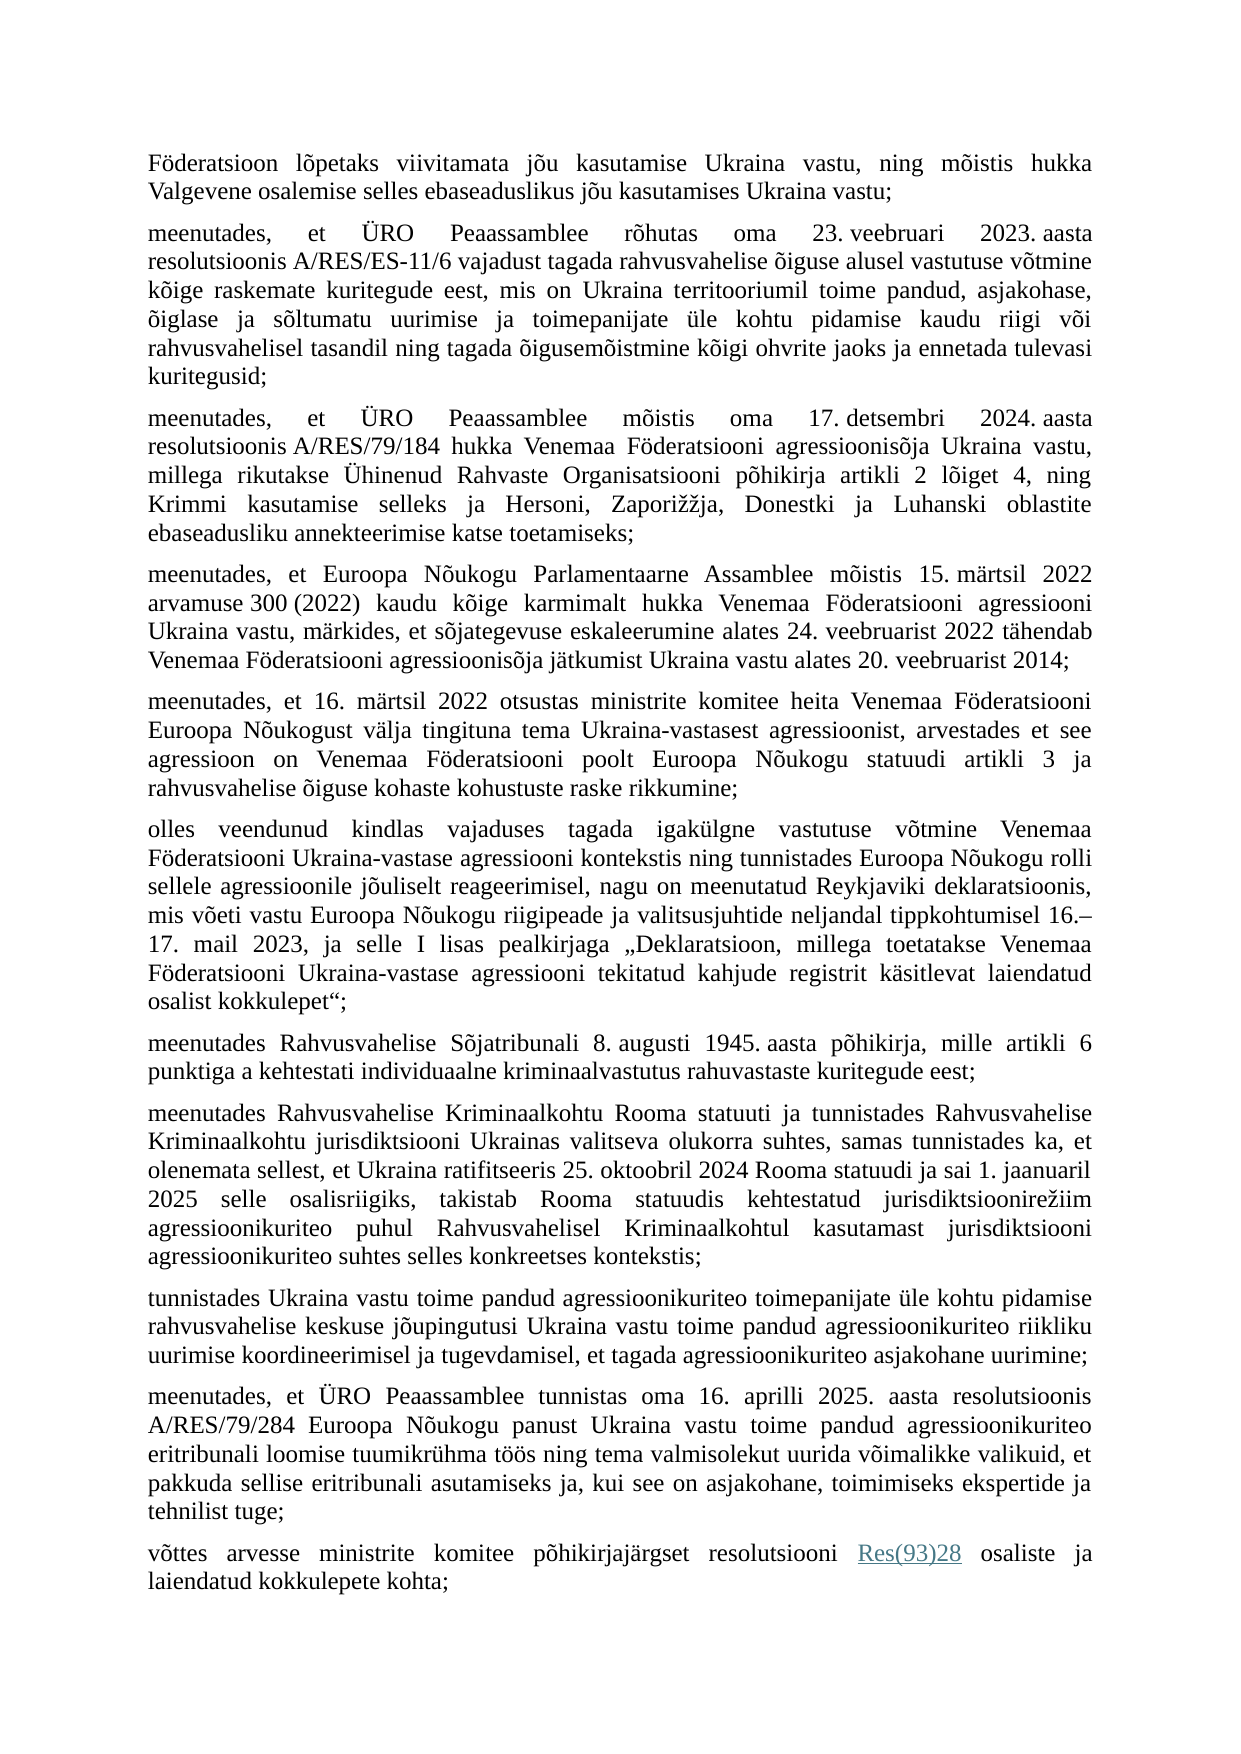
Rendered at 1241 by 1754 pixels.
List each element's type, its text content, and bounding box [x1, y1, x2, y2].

text meenutades, et 16. märtsil 2022 otsustas ministrite komitee heita Venemaa Föderatsiooni Euroopa Nõukogust välja tingituna tema Ukraina-vastasest agressioonist, arvestades et see agressioon on Venemaa Föderatsiooni poolt Euroopa Nõukogu statuudi artikli 3 ja rahvusvahelise õiguse kohaste kohustuste raske rikkumine; [148, 686, 1093, 801]
text tunnistades Ukraina vastu toime pandud agressioonikuriteo toimepanijate üle kohtu pidamise rahvusvahelise keskuse jõupingutusi Ukraina vastu toime pandud agressioonikuriteo riikliku uurimise koordineerimisel ja tugevdamisel, et tagada agressioonikuriteo asjakohane uurimine; [148, 1283, 1093, 1369]
text meenutades, et Euroopa Nõukogu Parlamentaarne Assamblee mõistis 15. märtsil 2022 arvamuse 300 (2022) kaudu kõige karmimalt hukka Venemaa Föderatsiooni agressiooni Ukraina vastu, märkides, et sõjategevuse eskaleerumine alates 24. veebruarist 2022 tähendab Venemaa Föderatsiooni agressioonisõja jätkumist Ukraina vastu alates 20. veebruarist 2014; [148, 559, 1093, 674]
text võttes arvesse ministrite komitee põhikirjajärgset resolutsiooni Res(93)28 osaliste ja laiendatud kokkulepete kohta; [148, 1538, 1093, 1595]
text meenutades, et ÜRO Peaassamblee rõhutas oma 23. veebruari 2023. aasta resolutsioonis A/RES/ES-11/6 vajadust tagada rahvusvahelise õiguse alusel vastutuse võtmine kõige raskemate kuritegude eest, mis on Ukraina territooriumil toime pandud, asjakohase, õiglase ja sõltumatu uurimise ja toimepanijate üle kohtu pidamise kaudu riigi või rahvusvahelisel tasandil ning tagada õigusemõistmine kõigi ohvrite jaoks ja ennetada tulevasi kuritegusid; [148, 218, 1093, 390]
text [148, 148, 1093, 205]
text meenutades, et ÜRO Peaassamblee mõistis oma 17. detsembri 2024. aasta resolutsioonis A/RES/79/184 hukka Venemaa Föderatsiooni agressioonisõja Ukraina vastu, millega rikutakse Ühinenud Rahvaste Organisatsiooni põhikirja artikli 2 lõiget 4, ning Krimmi kasutamise selleks ja Hersoni, Zaporižžja, Donestki ja Luhanski oblastite ebaseadusliku annekteerimise katse toetamiseks; [148, 403, 1093, 546]
text olles veendunud kindlas vajaduses tagada igakülgne vastutuse võtmine Venemaa Föderatsiooni Ukraina-vastase agressiooni kontekstis ning tunnistades Euroopa Nõukogu rolli sellele agressioonile jõuliselt reageerimisel, nagu on meenutatud Reykjaviki deklaratsioonis, mis võeti vastu Euroopa Nõukogu riigipeade ja valitsusjuhtide neljandal tippkohtumisel 16.–17. mail 2023, ja selle I lisas pealkirjaga „Deklaratsioon, millega toetatakse Venemaa Föderatsiooni Ukraina-vastase agressiooni tekitatud kahjude registrit käsitlevat laiendatud osalist kokkulepet“; [148, 814, 1093, 1015]
text meenutades Rahvusvahelise Kriminaalkohtu Rooma statuuti ja tunnistades Rahvusvahelise Kriminaalkohtu jurisdiktsiooni Ukrainas valitseva olukorra suhtes, samas tunnistades ka, et olenemata sellest, et Ukraina ratifitseeris 25. oktoobril 2024 Rooma statuudi ja sai 1. jaanuaril 2025 selle osalisriigiks, takistab Rooma statuudis kehtestatud jurisdiktsioonirežiim agressioonikuriteo puhul Rahvusvahelisel Kriminaalkohtul kasutamast jurisdiktsiooni agressioonikuriteo suhtes selles konkreetses kontekstis; [148, 1098, 1093, 1270]
text meenutades Rahvusvahelise Sõjatribunali 8. augusti 1945. aasta põhikirja, mille artikli 6 punktiga a kehtestati individuaalne kriminaalvastutus rahuvastaste kuritegude eest; [148, 1028, 1093, 1085]
text meenutades, et ÜRO Peaassamblee tunnistas oma 16. aprilli 2025. aasta resolutsioonis A/RES/79/284 Euroopa Nõukogu panust Ukraina vastu toime pandud agressioonikuriteo eritribunali loomise tuumikrühma töös ning tema valmisolekut uurida võimalikke valikuid, et pakkuda sellise eritribunali asutamiseks ja, kui see on asjakohane, toimimiseks ekspertide ja tehnilist tuge; [148, 1381, 1093, 1525]
